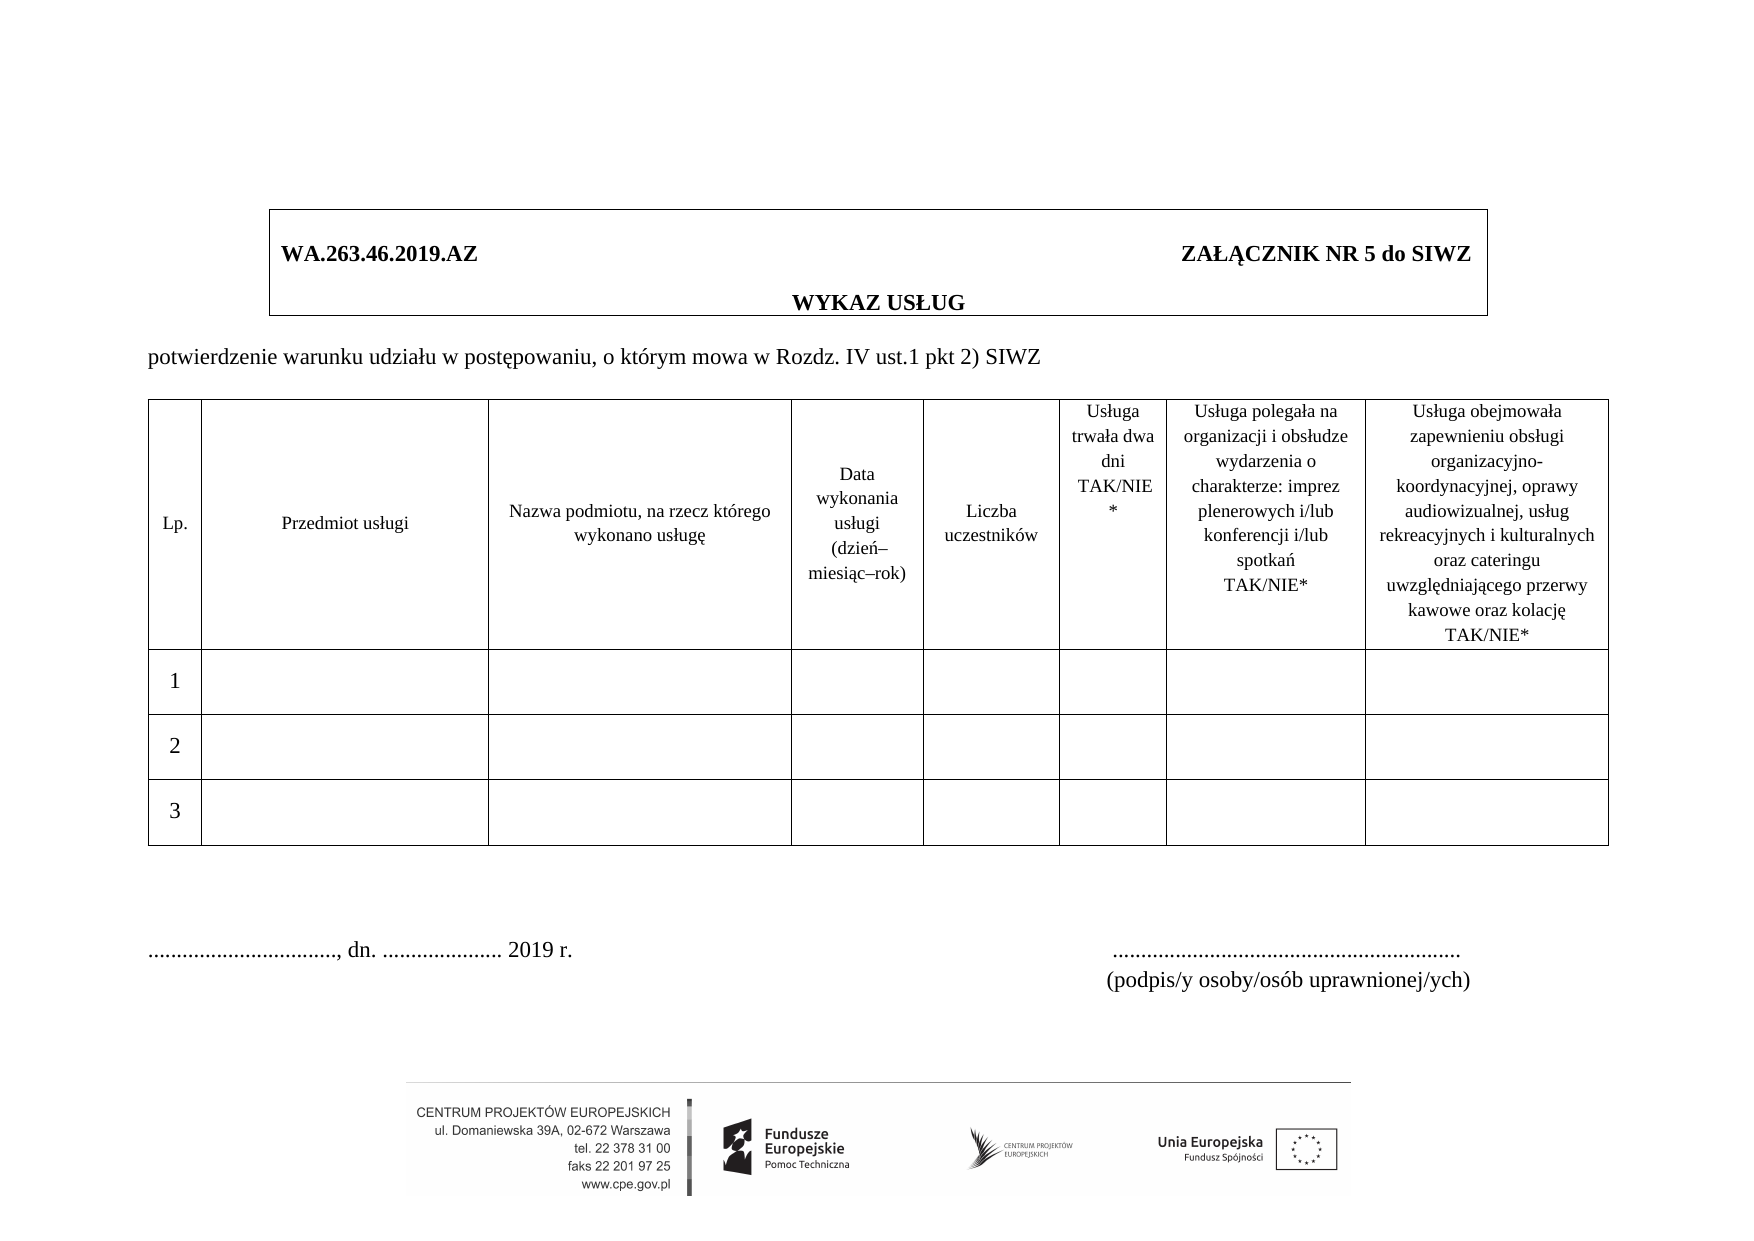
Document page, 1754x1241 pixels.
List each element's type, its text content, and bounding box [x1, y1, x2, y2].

table_cell 1 [149, 650, 201, 714]
table_cell [924, 780, 1059, 844]
table_header Nazwa podmiotu, na rzecz którego wykonano usługę [489, 400, 791, 649]
table_header Data wykonania usługi (dzień–miesiąc–rok) [792, 400, 923, 649]
table_cell Wykaz USŁUG [270, 289, 1487, 315]
text (podpis/y osoby/osób uprawnionej/ych) [738, 966, 1609, 993]
table_cell [489, 650, 791, 714]
table_cell [1167, 780, 1365, 844]
table_cell [1060, 715, 1166, 779]
table_cell [1167, 650, 1365, 714]
table_header Przedmiot usługi [202, 400, 488, 649]
table_cell [1167, 715, 1365, 779]
table_header Usługa obejmowała zapewnieniu obsługi organizacyjno-koordynacyjnej, oprawy audiowizualnej, usług rekreacyjnych i kulturalnych oraz cateringu uwzględniającego przerwy kawowe oraz kolację TAK/NIE* [1366, 400, 1608, 649]
table_cell [202, 650, 488, 714]
table_cell [202, 780, 488, 844]
table_cell [202, 715, 488, 779]
table_header Usługa trwała dwa dni TAK/NIE* [1060, 400, 1166, 649]
table_cell [792, 715, 923, 779]
table_cell [1366, 650, 1608, 714]
table_cell [489, 780, 791, 844]
table_cell [1366, 715, 1608, 779]
table_header WA.263.46.2019.AZ ZAŁĄCZNIK NR 5 do SIWZ [270, 210, 1487, 289]
table_header Liczba uczestników [924, 400, 1059, 649]
text potwierdzenie warunku udziału w postępowaniu, o którym mowa w Rozdz. IV ust.1 pkt 2) SIWZ [148, 343, 1609, 369]
table_header Usługa polegała na organizacji i obsłudze wydarzenia o charakterze: imprez plenerowych i/lub konferencji i/lub spotkań TAK/NIE* [1167, 400, 1365, 649]
table_cell [792, 650, 923, 714]
table_cell [924, 715, 1059, 779]
table_cell [489, 715, 791, 779]
table_header Lp. [149, 400, 201, 649]
table_cell [1060, 780, 1166, 844]
picture [406, 1082, 1351, 1196]
table_cell 2 [149, 715, 201, 779]
table_cell [1366, 780, 1608, 844]
table_cell [792, 780, 923, 844]
text ................................., dn. ..................... 2019 r. ............................................................. [148, 936, 1609, 963]
table_cell [1060, 650, 1166, 714]
table_cell [924, 650, 1059, 714]
table_cell 3 [149, 780, 201, 844]
